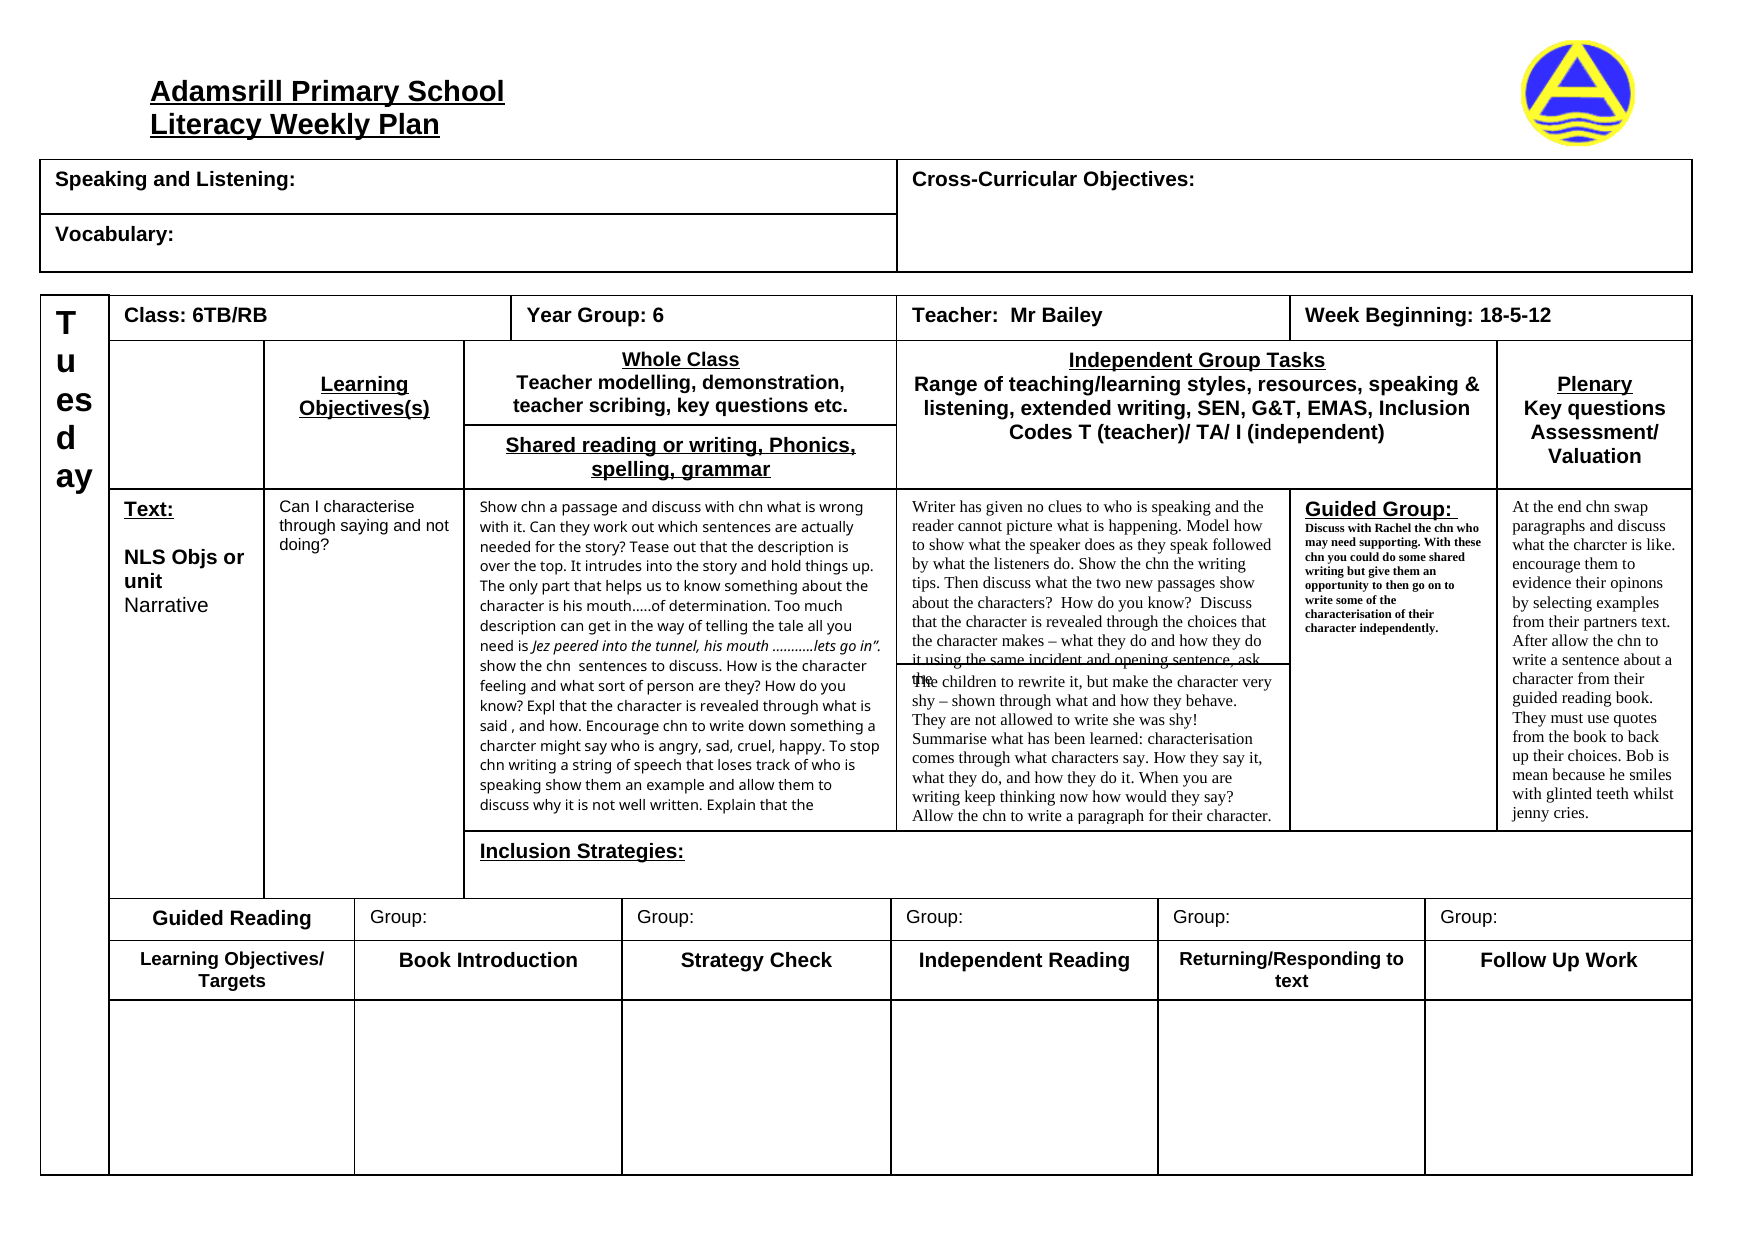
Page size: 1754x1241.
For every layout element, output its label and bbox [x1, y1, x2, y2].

picture [1518, 31, 1636, 159]
